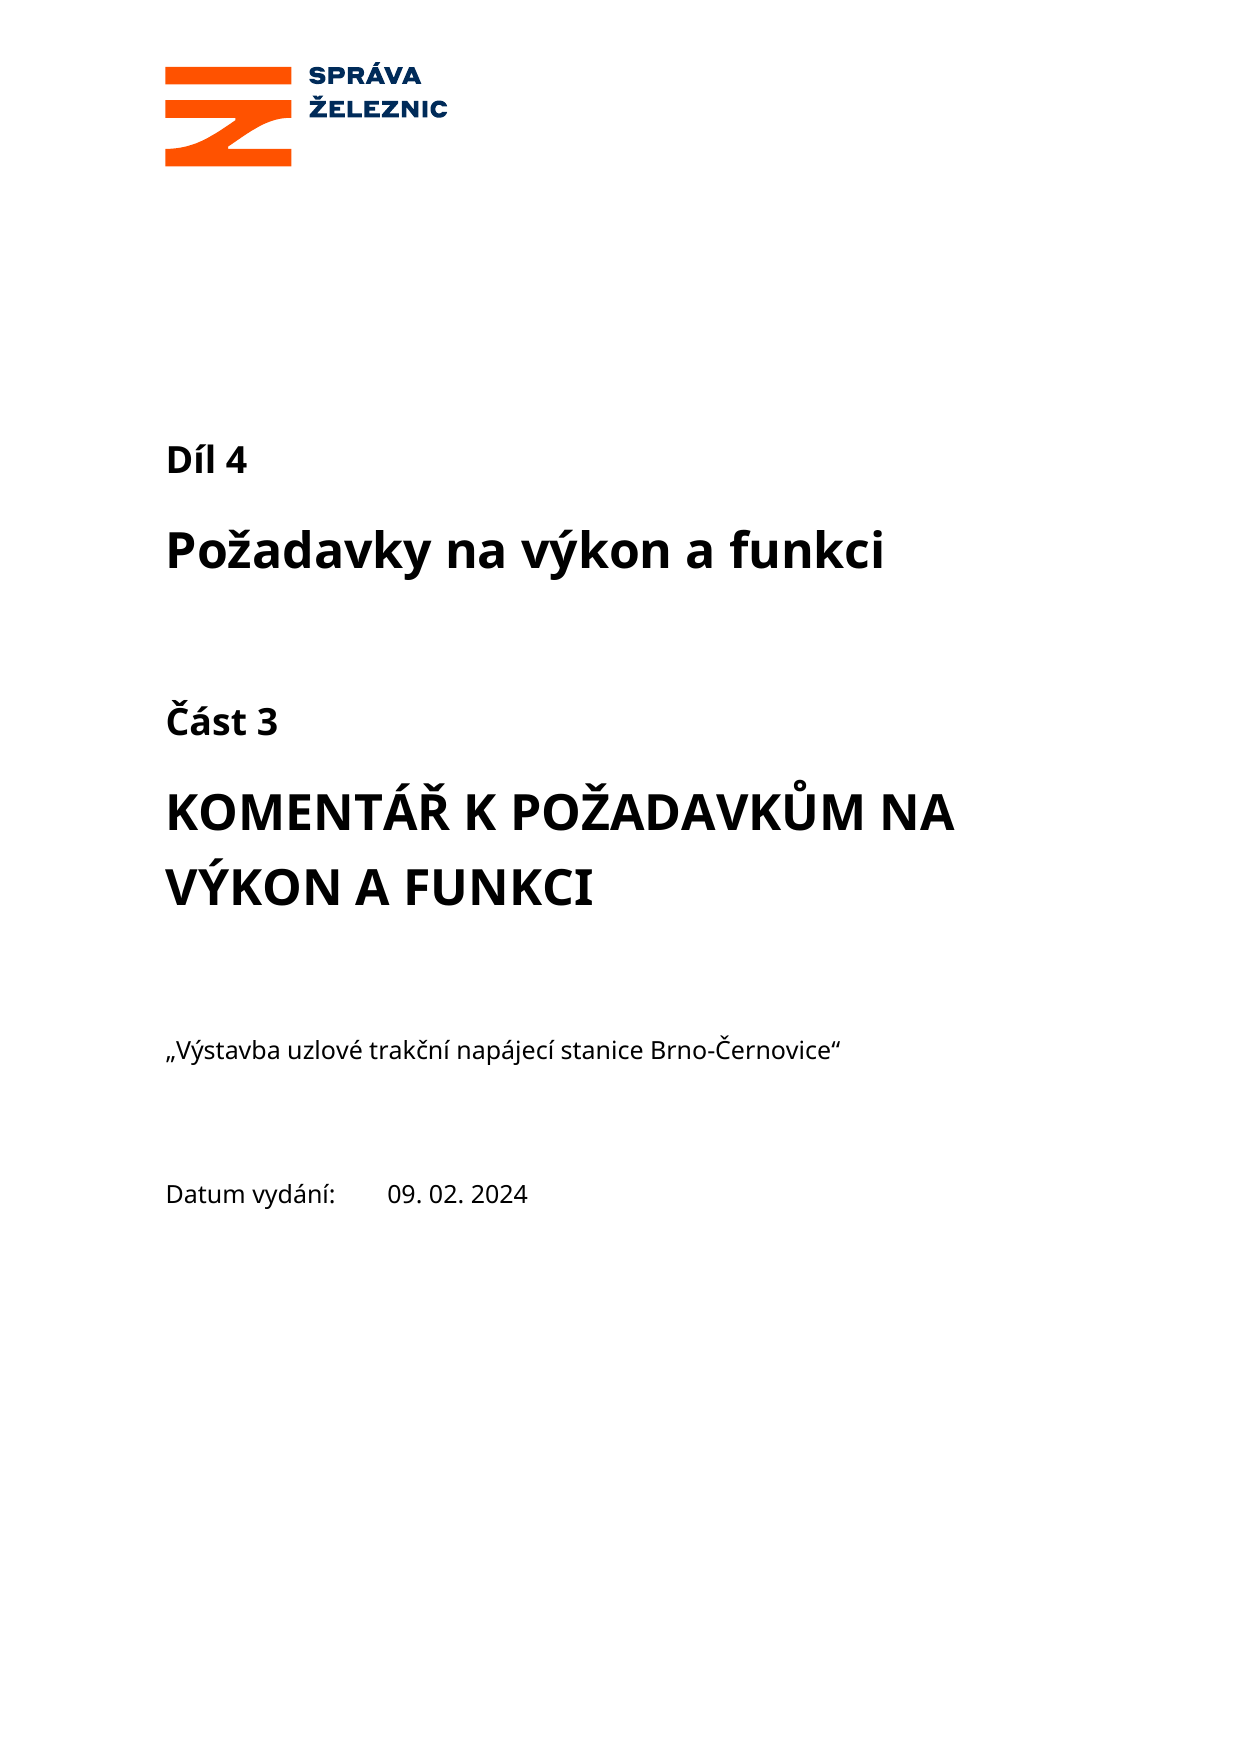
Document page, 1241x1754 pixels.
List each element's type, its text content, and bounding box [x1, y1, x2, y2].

text Část 3 [165, 696, 1075, 747]
text Díl 4 [165, 433, 1075, 484]
text Datum vydání: 09. 02. 2024 [165, 1176, 1075, 1210]
text KOMENTÁŘ K POŽADAVKŮM NA VÝKON A FUNKCI [165, 777, 1075, 920]
text Požadavky na výkon a funkci [165, 514, 1075, 583]
